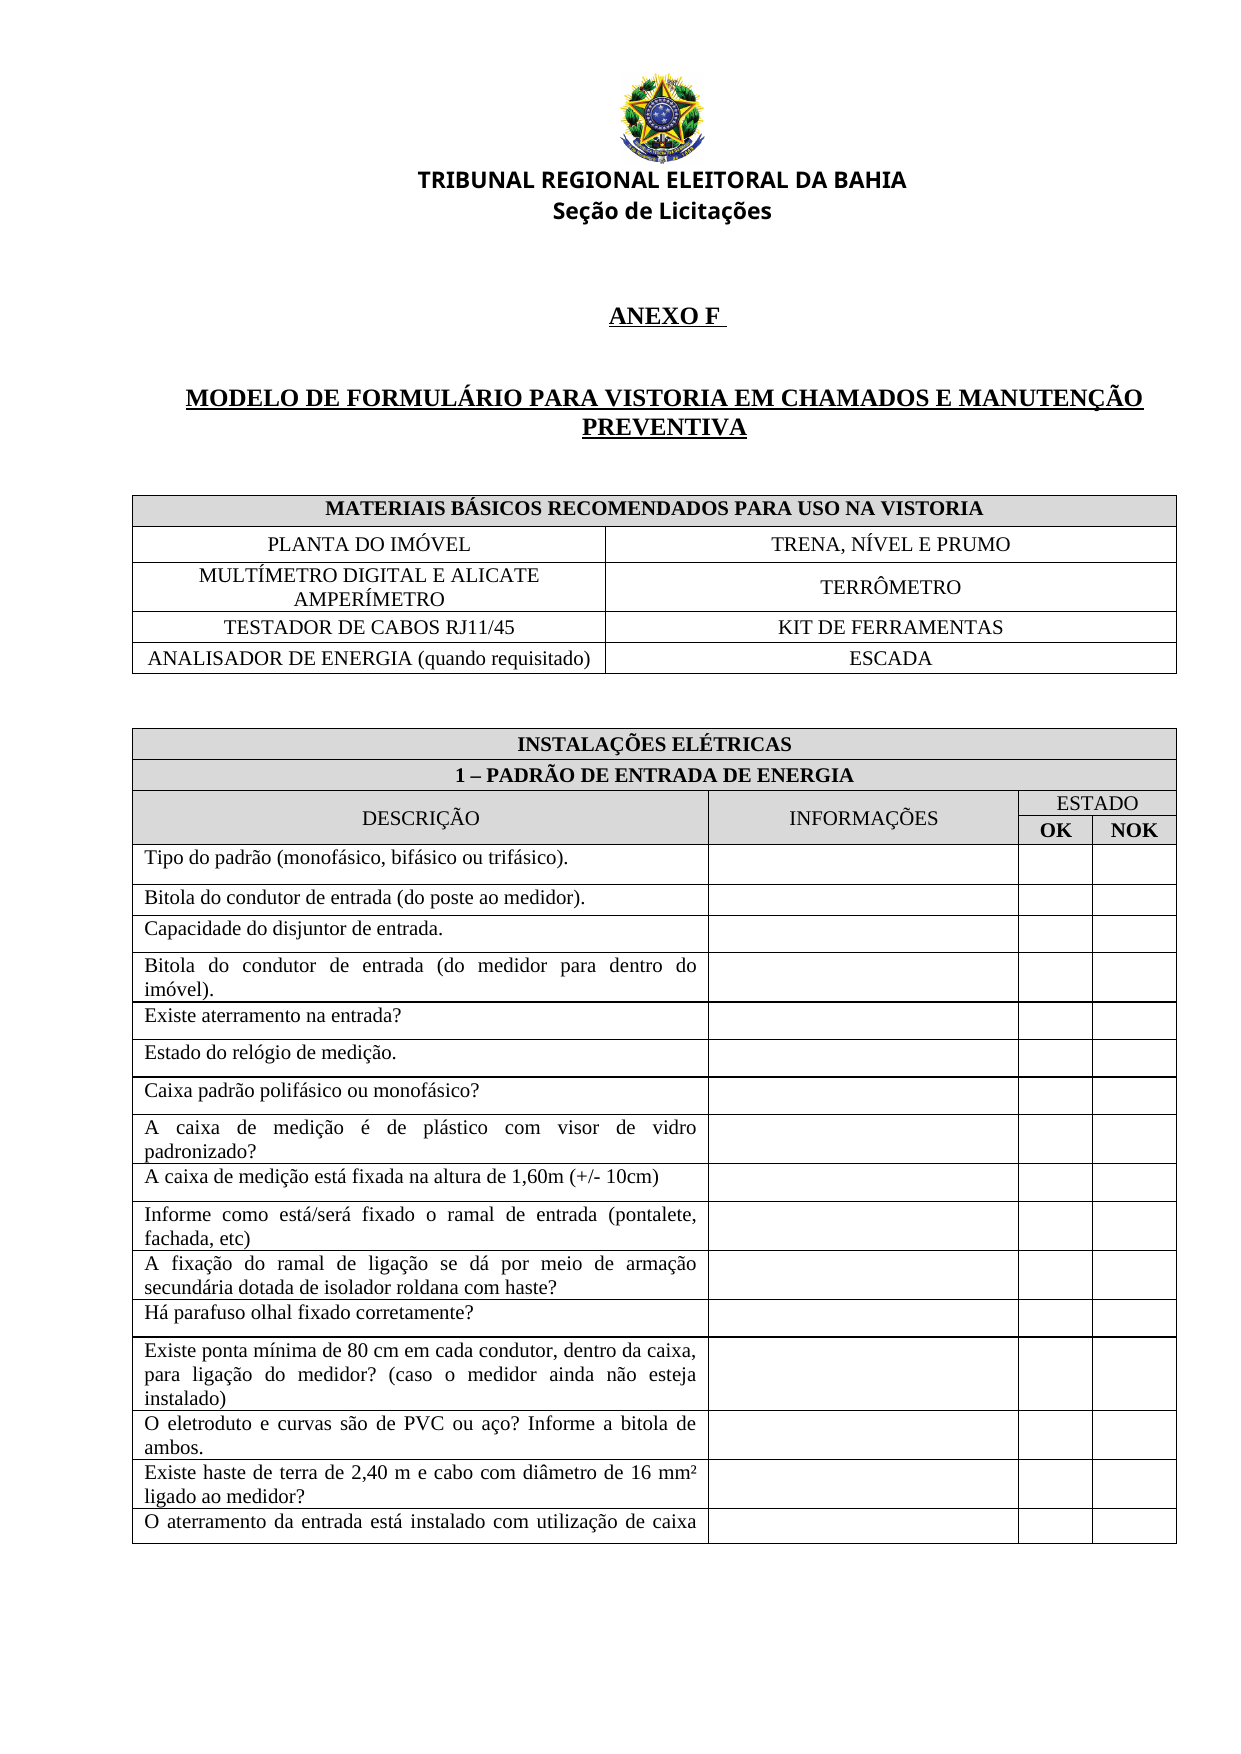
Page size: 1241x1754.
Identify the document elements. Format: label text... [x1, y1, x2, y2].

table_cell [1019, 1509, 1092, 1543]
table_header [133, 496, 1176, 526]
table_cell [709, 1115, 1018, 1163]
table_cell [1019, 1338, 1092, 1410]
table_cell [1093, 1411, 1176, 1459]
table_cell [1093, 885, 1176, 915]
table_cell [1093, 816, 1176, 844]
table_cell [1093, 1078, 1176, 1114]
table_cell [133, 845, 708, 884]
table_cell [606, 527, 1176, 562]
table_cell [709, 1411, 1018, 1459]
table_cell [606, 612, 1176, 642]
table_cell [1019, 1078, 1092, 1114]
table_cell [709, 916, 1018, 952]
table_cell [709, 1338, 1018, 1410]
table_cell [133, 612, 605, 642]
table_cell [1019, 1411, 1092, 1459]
text ANEXO F [133, 301, 1196, 330]
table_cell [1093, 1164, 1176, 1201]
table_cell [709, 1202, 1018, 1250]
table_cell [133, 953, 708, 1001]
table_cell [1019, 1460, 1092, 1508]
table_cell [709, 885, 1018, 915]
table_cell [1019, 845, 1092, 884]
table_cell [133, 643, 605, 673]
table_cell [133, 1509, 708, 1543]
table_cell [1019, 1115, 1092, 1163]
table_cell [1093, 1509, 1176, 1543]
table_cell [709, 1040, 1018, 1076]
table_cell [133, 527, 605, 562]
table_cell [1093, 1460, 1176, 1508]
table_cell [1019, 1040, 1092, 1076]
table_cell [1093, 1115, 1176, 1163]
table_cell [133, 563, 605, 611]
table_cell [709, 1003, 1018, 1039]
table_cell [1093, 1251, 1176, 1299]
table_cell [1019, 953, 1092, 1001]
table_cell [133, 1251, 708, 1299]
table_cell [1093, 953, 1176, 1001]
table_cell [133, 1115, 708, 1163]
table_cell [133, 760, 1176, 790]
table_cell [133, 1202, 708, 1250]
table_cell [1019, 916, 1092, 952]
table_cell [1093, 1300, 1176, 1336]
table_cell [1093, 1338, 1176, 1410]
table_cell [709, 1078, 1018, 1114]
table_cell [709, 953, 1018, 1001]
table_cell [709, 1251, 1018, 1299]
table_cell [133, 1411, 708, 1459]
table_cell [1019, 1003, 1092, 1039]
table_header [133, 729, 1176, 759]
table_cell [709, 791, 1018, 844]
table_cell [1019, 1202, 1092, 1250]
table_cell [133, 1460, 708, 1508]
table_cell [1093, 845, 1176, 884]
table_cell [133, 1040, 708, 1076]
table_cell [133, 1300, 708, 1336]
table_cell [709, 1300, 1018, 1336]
text MODELO DE FORMULÁRIO PARA VISTORIA EM CHAMADOS E MANUTENÇÃO PREVENTIVA [133, 383, 1196, 441]
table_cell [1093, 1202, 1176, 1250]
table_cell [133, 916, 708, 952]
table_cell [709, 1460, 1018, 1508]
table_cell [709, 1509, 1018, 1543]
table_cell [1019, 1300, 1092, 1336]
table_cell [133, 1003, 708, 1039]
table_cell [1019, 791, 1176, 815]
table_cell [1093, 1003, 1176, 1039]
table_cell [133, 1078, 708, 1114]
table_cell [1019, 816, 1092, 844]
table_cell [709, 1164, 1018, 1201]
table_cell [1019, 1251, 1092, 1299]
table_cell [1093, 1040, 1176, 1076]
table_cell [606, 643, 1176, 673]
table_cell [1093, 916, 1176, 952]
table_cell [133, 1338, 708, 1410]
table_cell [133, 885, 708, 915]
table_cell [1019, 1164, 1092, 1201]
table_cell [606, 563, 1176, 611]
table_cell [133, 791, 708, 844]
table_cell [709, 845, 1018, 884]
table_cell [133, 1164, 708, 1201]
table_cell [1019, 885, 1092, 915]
